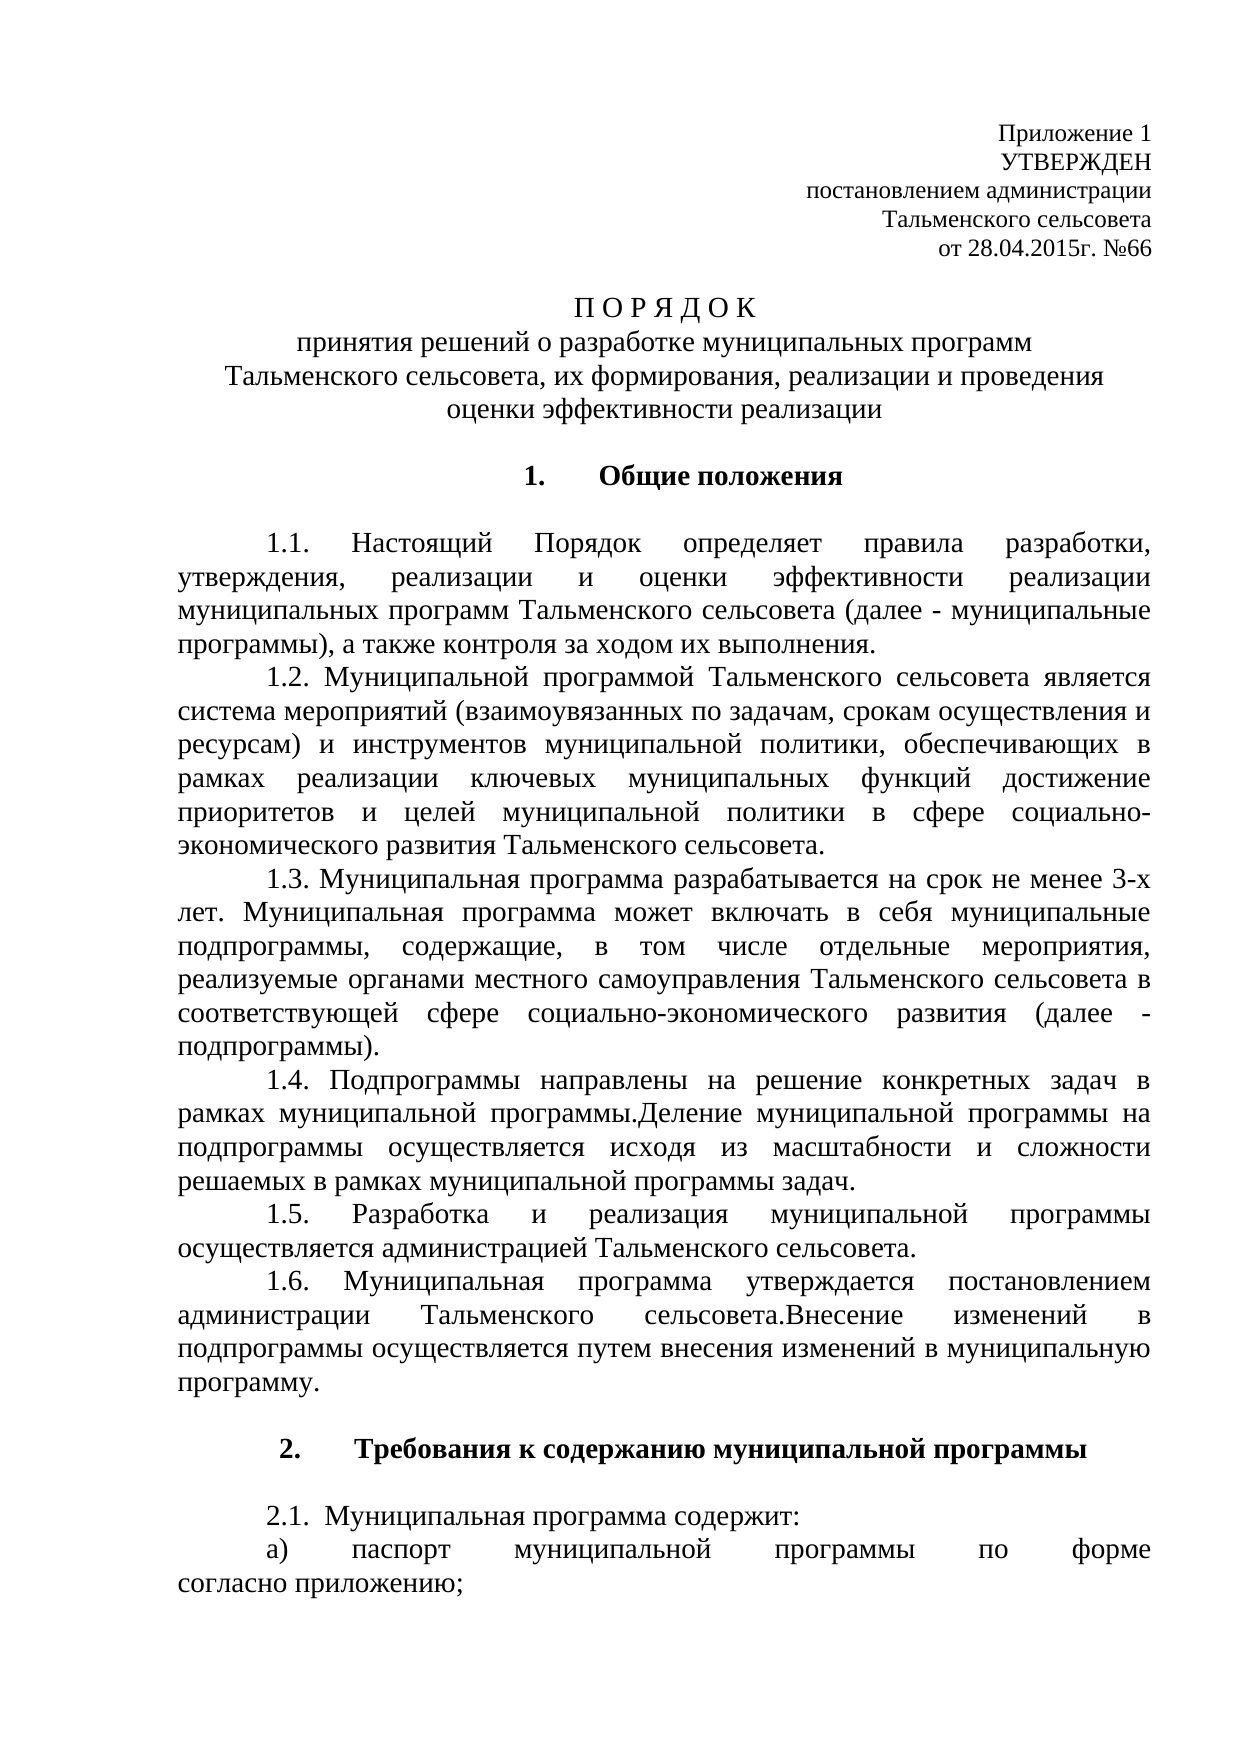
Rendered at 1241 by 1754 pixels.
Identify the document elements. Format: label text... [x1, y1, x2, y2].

text 1.4. Подпрограммы направлены на решение конкретных задач в рамках муниципальной программы.Деление муниципальной программы на подпрограммы осуществляется исходя из масштабности и сложности решаемых в рамках муниципальной программы задач. [177, 1062, 1152, 1196]
text Тальменского сельсовета, их формирования, реализации и проведения оценки эффективности реализации [177, 358, 1152, 425]
text 2.1. Муниципальная программа содержит: [177, 1498, 1152, 1532]
text П О Р Я Д О К [177, 291, 1152, 324]
text принятия решений о разработке муниципальных программ [177, 324, 1152, 358]
text 1.6. Муниципальная программа утверждается постановлением администрации Тальменского сельсовета.Внесение изменений в подпрограммы осуществляется путем внесения изменений в муниципальную программу. [177, 1263, 1152, 1397]
list Общие положения [215, 458, 1152, 492]
text Приложение 1 [177, 118, 1152, 147]
list Требования к содержанию муниципальной программы [215, 1431, 1152, 1464]
text Тальменского сельсовета [177, 204, 1152, 233]
text 1.1. Настоящий Порядок определяет правила разработки, утверждения, реализации и оценки эффективности реализации муниципальных программ Тальменского сельсовета (далее - муниципальные программы), а также контроля за ходом их выполнения. [177, 525, 1152, 659]
text УТВЕРЖДЕН [177, 147, 1152, 176]
text а) паспорт муниципальной программы по форме согласно приложению; [177, 1532, 1152, 1599]
text постановлением администрации [177, 176, 1152, 204]
text от 28.04.2015г. №66 [177, 233, 1152, 262]
text 1.3. Муниципальная программа разрабатывается на срок не менее 3-х лет. Муниципальная программа может включать в себя муниципальные подпрограммы, содержащие, в том числе отдельные мероприятия, реализуемые органами местного самоуправления Тальменского сельсовета в соответствующей сфере социально-экономического развития (далее - подпрограммы). [177, 861, 1152, 1062]
text 1.5. Разработка и реализация муниципальной программы осуществляется администрацией Тальменского сельсовета. [177, 1196, 1152, 1263]
text 1.2. Муниципальной программой Тальменского сельсовета является система мероприятий (взаимоувязанных по задачам, срокам осуществления и ресурсам) и инструментов муниципальной политики, обеспечивающих в рамках реализации ключевых муниципальных функций достижение приоритетов и целей муниципальной политики в сфере социально-экономического развития Тальменского сельсовета. [177, 659, 1152, 861]
